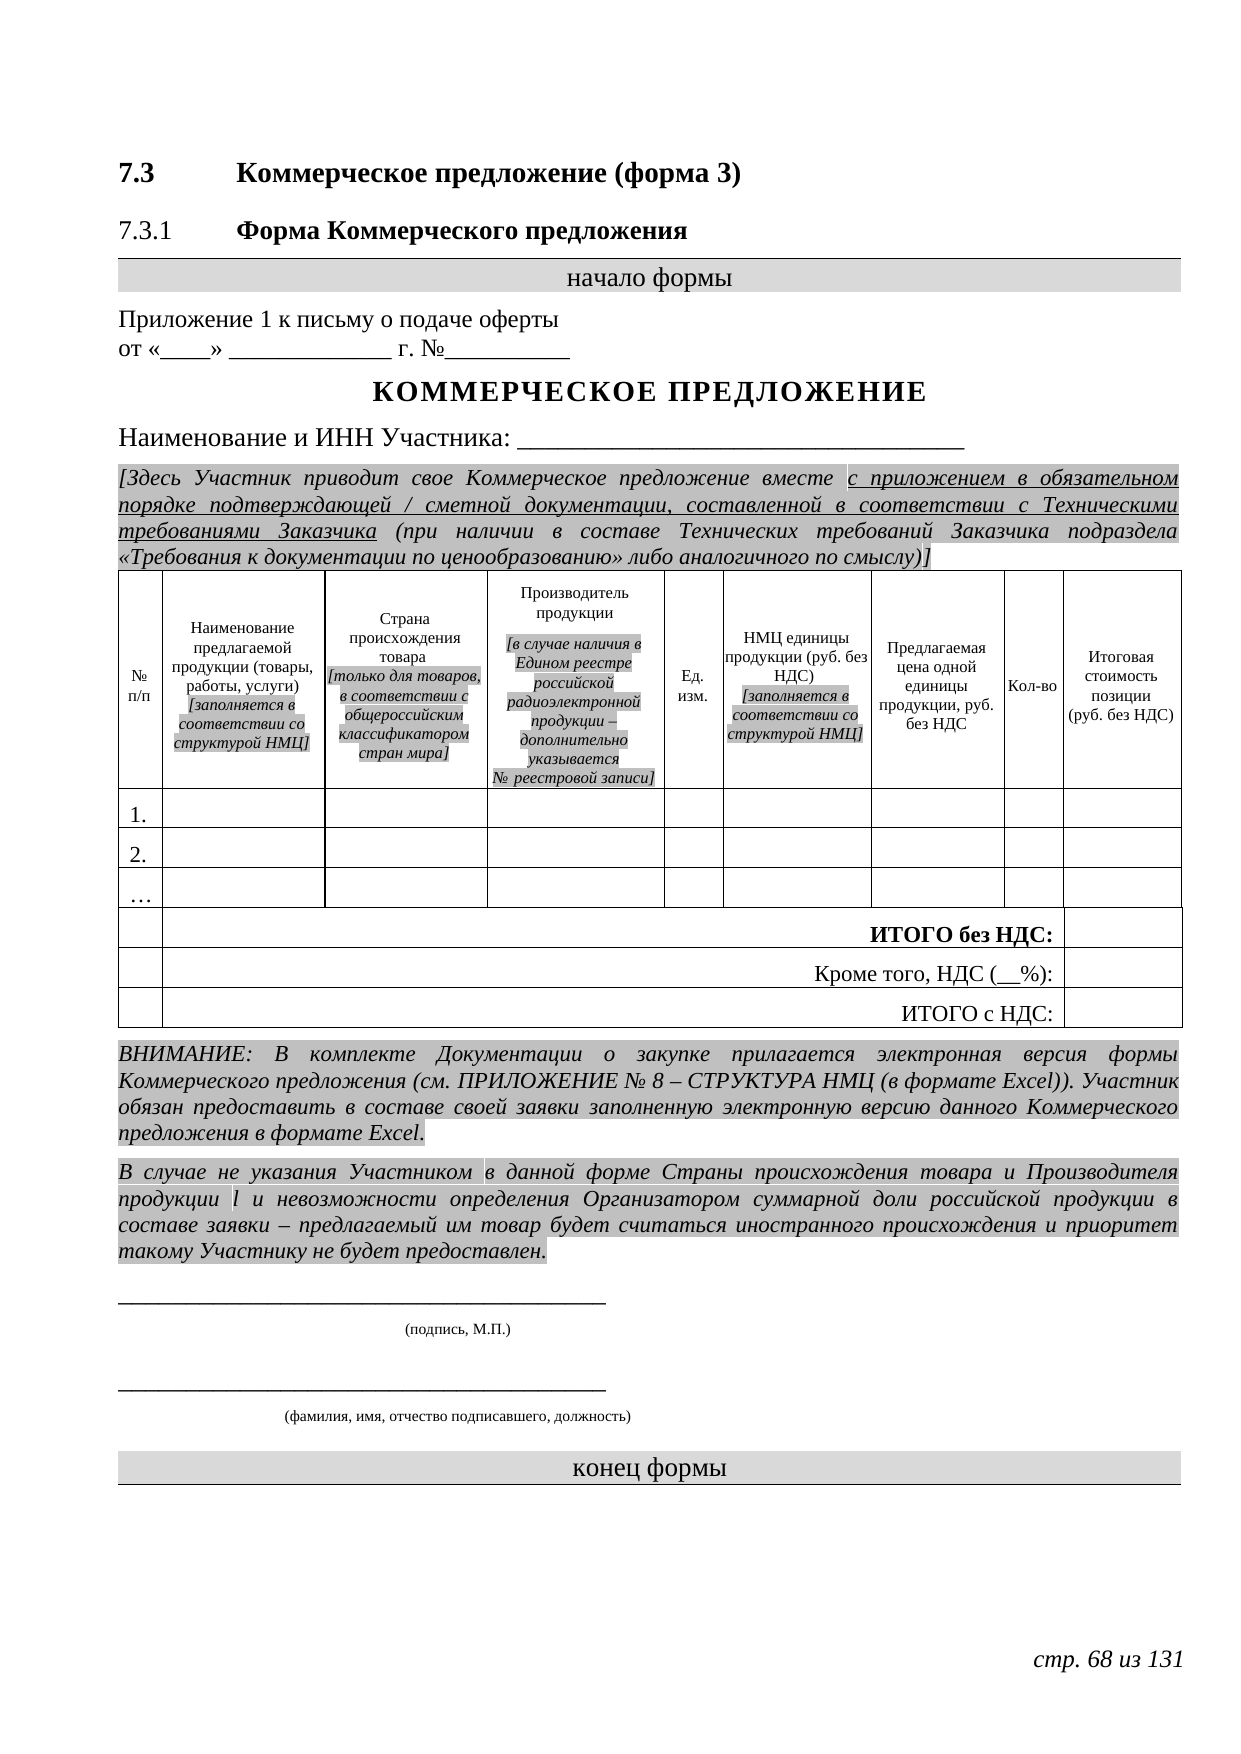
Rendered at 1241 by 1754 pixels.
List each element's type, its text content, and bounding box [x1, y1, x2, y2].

text (подпись, М.П.) [118, 1320, 797, 1351]
table_header Кол-во [1005, 571, 1063, 787]
table_cell … [119, 868, 162, 907]
table_cell 2. [119, 828, 162, 867]
table_cell [488, 828, 664, 867]
text ____________________________________ [118, 1276, 1181, 1307]
table_cell [1005, 789, 1063, 827]
table_cell [724, 789, 871, 827]
text Приложение 1 к письму о подаче оферты от «____» _____________ г. №__________ [118, 304, 1181, 362]
table_cell [163, 789, 324, 827]
table_cell [119, 988, 162, 1027]
table_cell [1005, 828, 1063, 867]
table_cell [326, 789, 487, 827]
table_cell [119, 948, 162, 987]
table_header Ед. изм. [665, 571, 723, 787]
text начало формы [118, 259, 1181, 292]
table_cell [872, 868, 1004, 907]
table_cell [872, 789, 1004, 827]
table_cell [872, 828, 1004, 867]
table_header НМЦ единицы продукции (руб. без НДС) [заполняется в соответствии со структурой НМЦ] [724, 571, 871, 787]
text конец формы [118, 1451, 1181, 1484]
table_cell [724, 828, 871, 867]
table_cell ИТОГО с НДС: [163, 988, 1064, 1027]
table_header Наименование предлагаемой продукции (товары, работы, услуги) [заполняется в соответствии со структурой НМЦ] [163, 571, 324, 787]
text ВНИМАНИЕ: В комплекте Документации о закупке прилагается электронная версия формы Коммерческого предложения (см. ПРИЛОЖЕНИЕ № 8 – СТРУКТУРА НМЦ (в формате Excel)). Участник обязан предоставить в составе своей заявки заполненную электронную версию данного Коммерческого предложения в формате Excel. [425, 1040, 1181, 1146]
table_header Страна происхождения товара [только для товаров, в соответствии с общероссийским классификатором стран мира] [326, 571, 487, 787]
table_cell [326, 868, 487, 907]
text ____________________________________ [118, 1363, 1181, 1394]
subtitle Коммерческое предложение (форма 3) [118, 156, 1181, 189]
table_cell [665, 828, 723, 867]
table_cell [1064, 868, 1181, 907]
table_cell [1065, 988, 1182, 1027]
text Коммерческое предложение [118, 374, 1181, 408]
table_cell [1064, 828, 1181, 867]
table_cell Кроме того, НДС (__%): [163, 948, 1064, 987]
table_cell [1065, 908, 1182, 947]
table_cell ИТОГО без НДС: [163, 908, 1064, 947]
table_cell [488, 868, 664, 907]
table_header Итоговая стоимость позиции (руб. без НДС) [1064, 571, 1181, 787]
table_header Предлагаемая цена одной единицы продукции, руб. без НДС [872, 571, 1004, 787]
text В случае не указания Участником в данной форме Страны происхождения товара и Производителя продукции l и невозможности определения Организатором суммарной доли российской продукции в составе заявки – предлагаемый им товар будет считаться иностранного происхождения и приоритет такому Участнику не будет предоставлен. [118, 1158, 1181, 1264]
text (фамилия, имя, отчество подписавшего, должность) [118, 1407, 797, 1438]
table_cell [488, 789, 664, 827]
table_cell [163, 828, 324, 867]
table_cell [665, 789, 723, 827]
table_header № п/п [119, 571, 162, 787]
text Наименование и ИНН Участника: _________________________________ [118, 421, 1181, 452]
table_cell [1005, 868, 1063, 907]
text Форма Коммерческого предложения [118, 214, 1181, 245]
table_cell [119, 908, 162, 947]
table_cell [665, 868, 723, 907]
table_cell [1064, 789, 1181, 827]
table_cell [724, 868, 871, 907]
text [Здесь Участник приводит свое Коммерческое предложение вместе с приложением в обязательном порядке подтверждающей / сметной документации, составленной в соответствии с Техническими требованиями Заказчика (при наличии в составе Технических требований Заказчика подраздела «Требования к документации по ценообразованию» либо аналогичного по смыслу)] [931, 464, 1181, 570]
table_cell [163, 868, 324, 907]
table_cell [326, 828, 487, 867]
table_header Производитель продукции [в случае наличия в Едином реестре российской радиоэлектронной продукции – дополнительно указывается № реестровой записи] [488, 571, 664, 787]
table_cell [1065, 948, 1182, 987]
table_cell 1. [119, 789, 162, 827]
